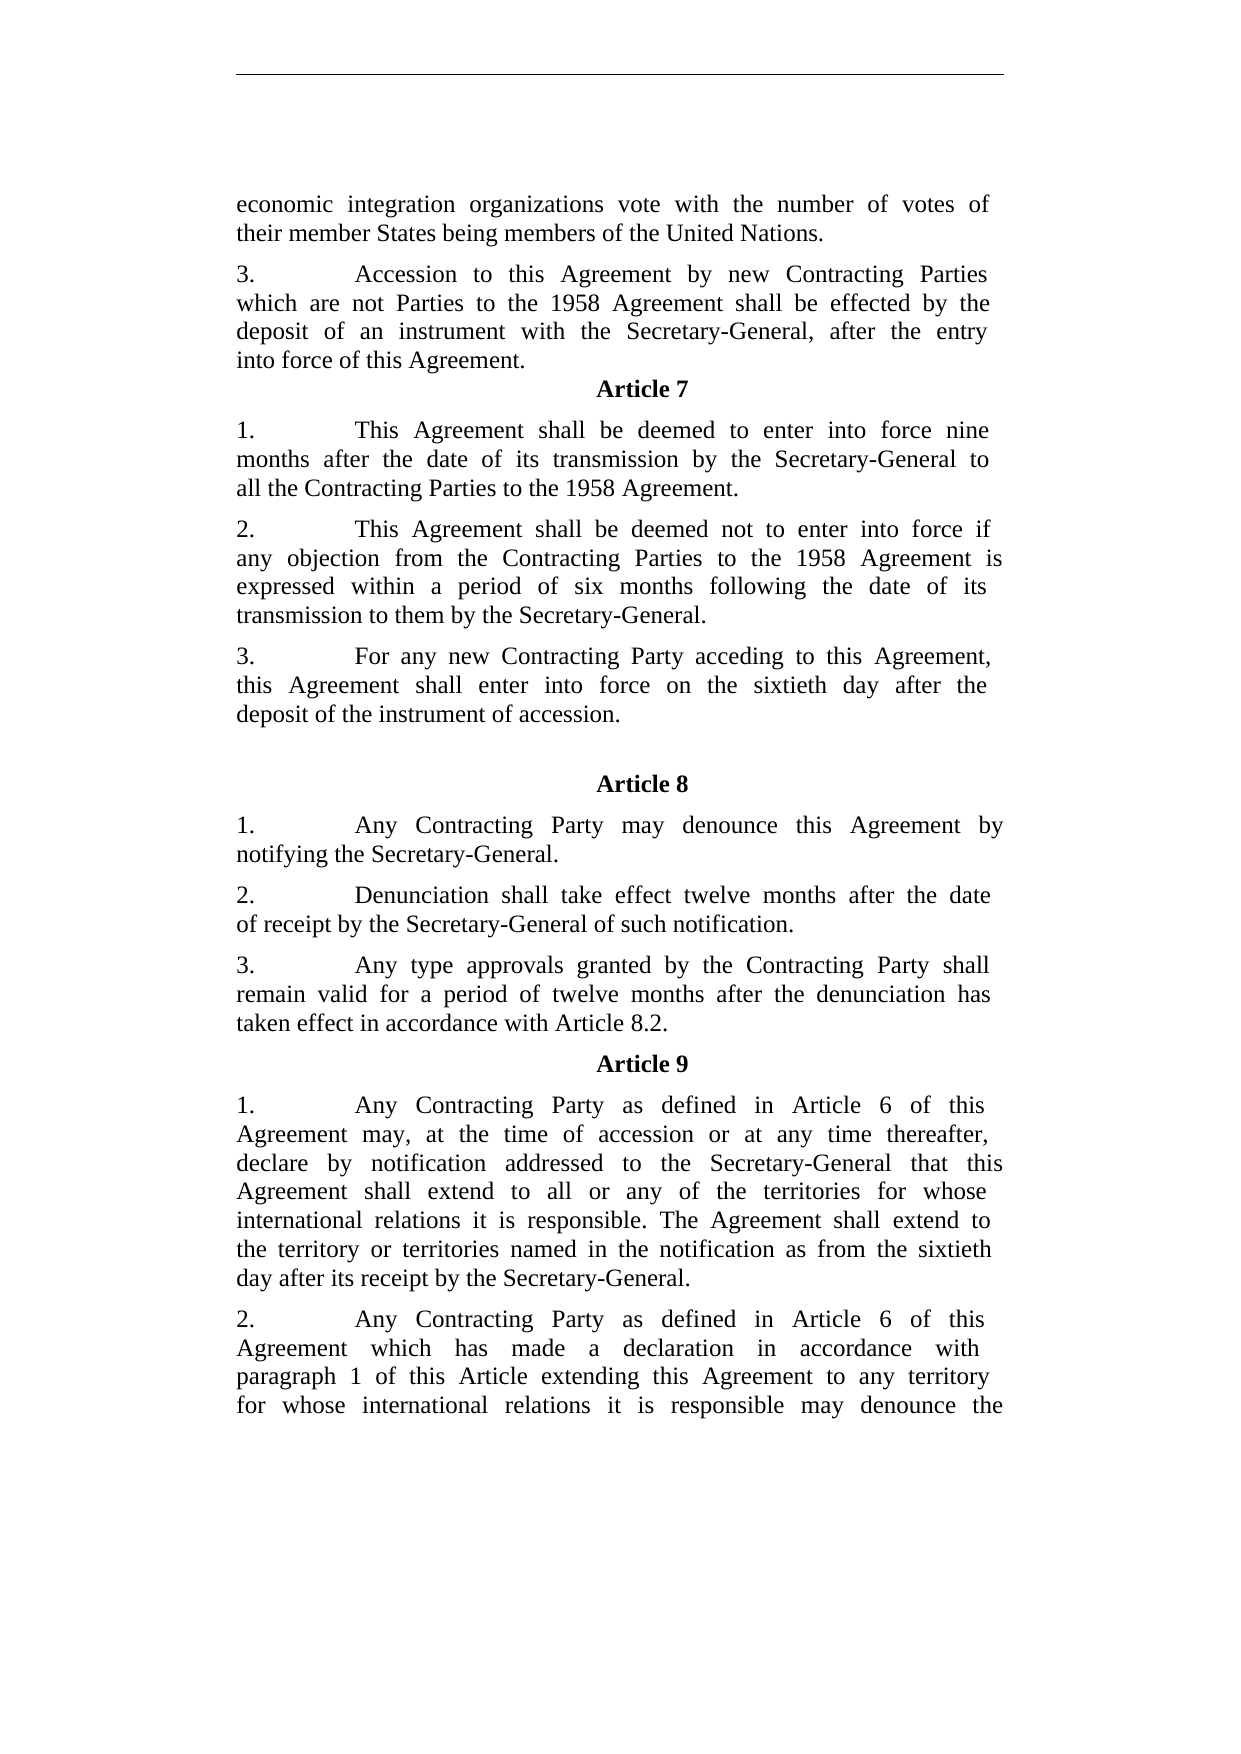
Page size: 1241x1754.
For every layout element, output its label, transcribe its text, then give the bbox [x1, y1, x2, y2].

text 3. For any new Contracting Party acceding to this Agreement, this Agreement shall enter into force on the sixtieth day after the deposit of the instrument of accession. [236, 641, 1004, 728]
text 3. Accession to this Agreement by new Contracting Parties which are not Parties to the 1958 Agreement shall be effected by the deposit of an instrument with the Secretary-General, after the entry into force of this Agreement. [236, 259, 1004, 374]
text 2. Denunciation shall take effect twelve months after the date of receipt by the Secretary-General of such notification. [236, 880, 1004, 938]
text 1. Any Contracting Party as defined in Article 6 of this Agreement may, at the time of accession or at any time thereafter, declare by notification addressed to the Secretary-General that this Agreement shall extend to all or any of the territories for whose international relations it is responsible. The Agreement shall extend to the territory or territories named in the notification as from the sixtieth day after its receipt by the Secretary-General. [236, 1090, 1004, 1291]
text 2. Any Contracting Party as defined in Article 6 of this Agreement which has made a declaration in accordance with paragraph 1 of this Article extending this Agreement to any territory for whose international relations it is responsible may denounce the [236, 1304, 1004, 1444]
text Article 7 [236, 374, 1004, 403]
text 2. This Agreement shall be deemed not to enter into force if any objection from the Contracting Parties to the 1958 Agreement is expressed within a period of six months following the date of its transmission to them by the Secretary-General. [236, 514, 1004, 629]
text Article 8 [236, 769, 1004, 798]
text 3. Any type approvals granted by the Contracting Party shall remain valid for a period of twelve months after the denunciation has taken effect in accordance with Article 8.2. [236, 950, 1004, 1036]
text economic integration organizations vote with the number of votes of their member States being members of the United Nations. [236, 189, 1004, 246]
text 1. Any Contracting Party may denounce this Agreement by notifying the Secretary-General. [236, 810, 1004, 868]
text Article 9 [236, 1049, 1004, 1078]
text 1. This Agreement shall be deemed to enter into force nine months after the date of its transmission by the Secretary-General to all the Contracting Parties to the 1958 Agreement. [236, 415, 1004, 501]
